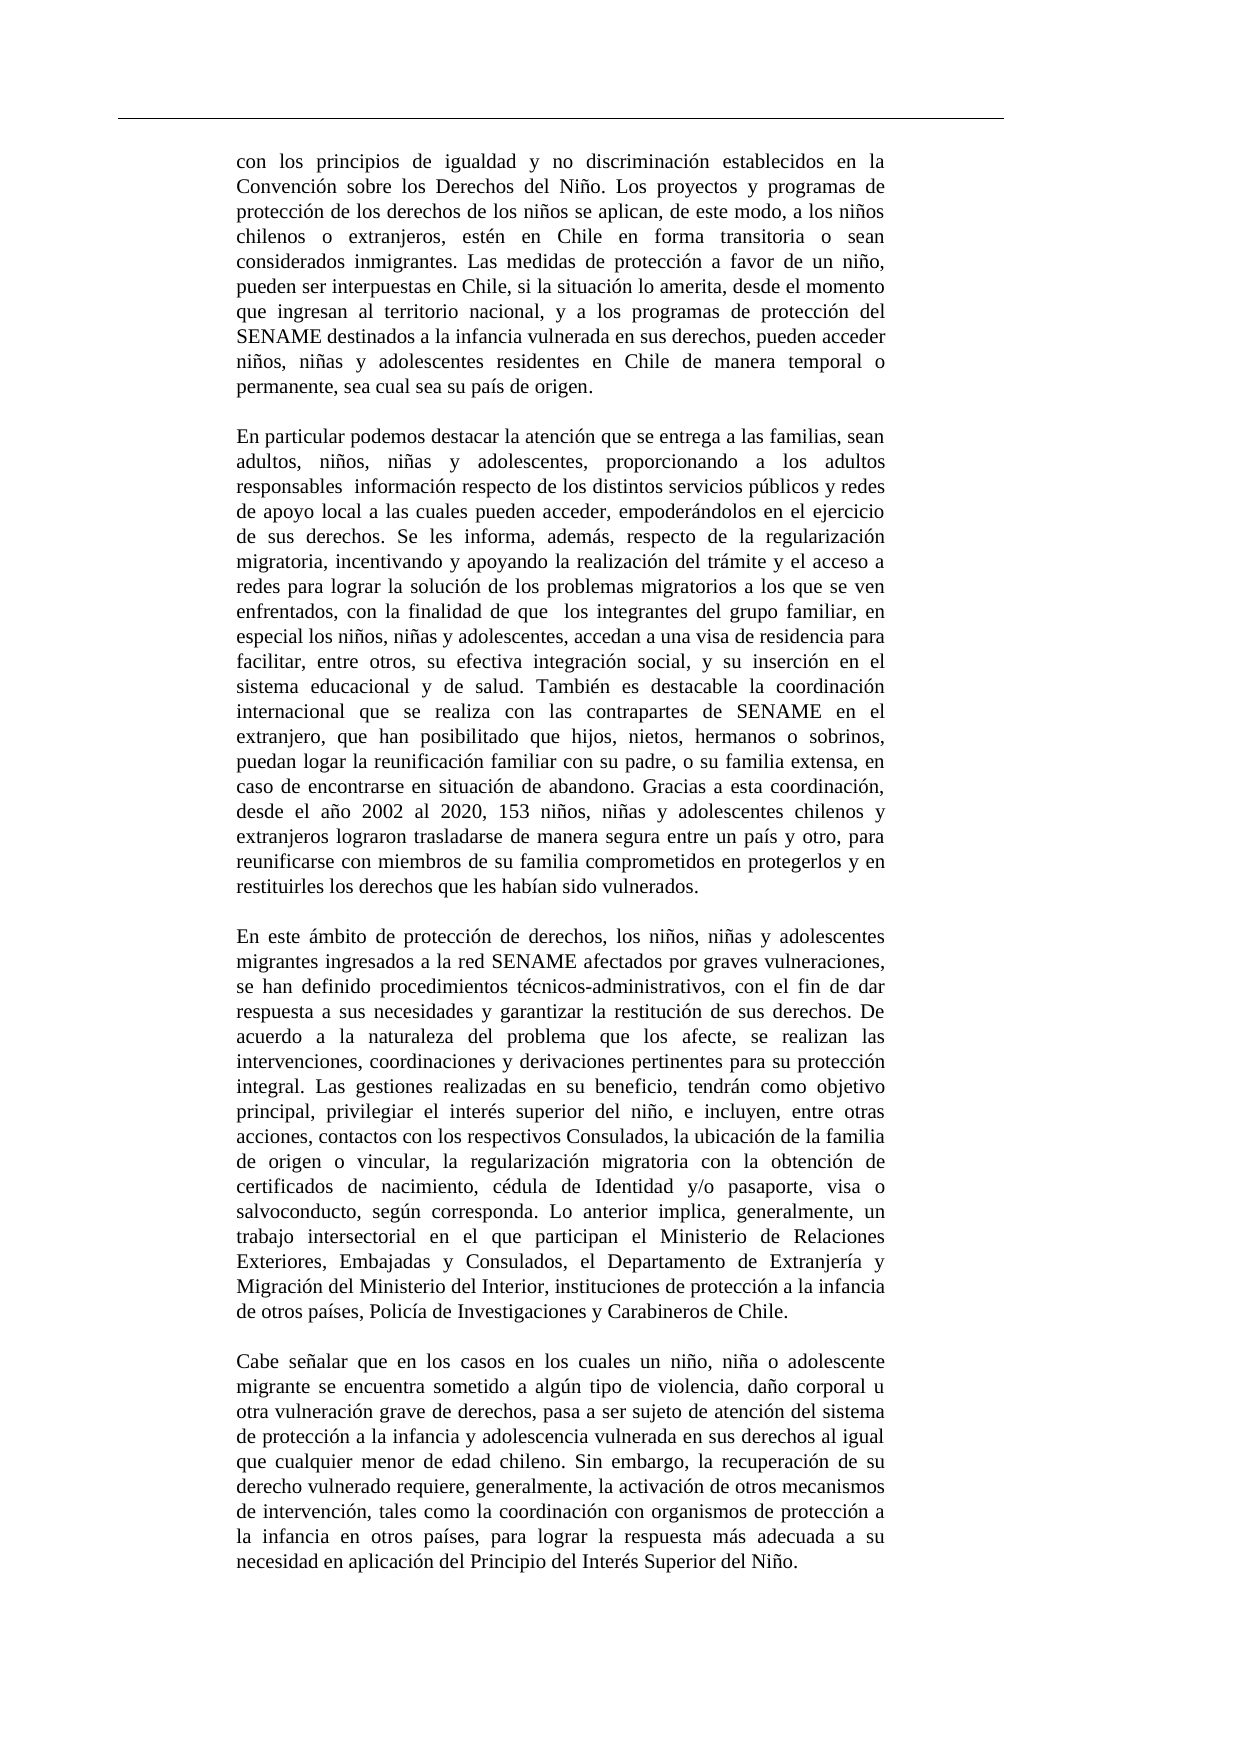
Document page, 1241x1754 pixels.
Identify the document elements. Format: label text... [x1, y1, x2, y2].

text En particular podemos destacar la atención que se entrega a las familias, sean adultos, niños, niñas y adolescentes, proporcionando a los adultos responsables información respecto de los distintos servicios públicos y redes de apoyo local a las cuales pueden acceder, empoderándolos en el ejercicio de sus derechos. Se les informa, además, respecto de la regularización migratoria, incentivando y apoyando la realización del trámite y el acceso a redes para lograr la solución de los problemas migratorios a los que se ven enfrentados, con la finalidad de que los integrantes del grupo familiar, en especial los niños, niñas y adolescentes, accedan a una visa de residencia para facilitar, entre otros, su efectiva integración social, y su inserción en el sistema educacional y de salud. También es destacable la coordinación internacional que se realiza con las contrapartes de SENAME en el extranjero, que han posibilitado que hijos, nietos, hermanos o sobrinos, puedan logar la reunificación familiar con su padre, o su familia extensa, en caso de encontrarse en situación de abandono. Gracias a esta coordinación, desde el año 2002 al 2020, 153 niños, niñas y adolescentes chilenos y extranjeros lograron trasladarse de manera segura entre un país y otro, para reunificarse con miembros de su familia comprometidos en protegerlos y en restituirles los derechos que les habían sido vulnerados. [236, 423, 886, 898]
text En este ámbito de protección de derechos, los niños, niñas y adolescentes migrantes ingresados a la red SENAME afectados por graves vulneraciones, se han definido procedimientos técnicos-administrativos, con el fin de dar respuesta a sus necesidades y garantizar la restitución de sus derechos. De acuerdo a la naturaleza del problema que los afecte, se realizan las intervenciones, coordinaciones y derivaciones pertinentes para su protección integral. Las gestiones realizadas en su beneficio, tendrán como objetivo principal, privilegiar el interés superior del niño, e incluyen, entre otras acciones, contactos con los respectivos Consulados, la ubicación de la familia de origen o vincular, la regularización migratoria con la obtención de certificados de nacimiento, cédula de Identidad y/o pasaporte, visa o salvoconducto, según corresponda. Lo anterior implica, generalmente, un trabajo intersectorial en el que participan el Ministerio de Relaciones Exteriores, Embajadas y Consulados, el Departamento de Extranjería y Migración del Ministerio del Interior, instituciones de protección a la infancia de otros países, Policía de Investigaciones y Carabineros de Chile. [236, 923, 886, 1323]
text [236, 148, 886, 398]
text Cabe señalar que en los casos en los cuales un niño, niña o adolescente migrante se encuentra sometido a algún tipo de violencia, daño corporal u otra vulneración grave de derechos, pasa a ser sujeto de atención del sistema de protección a la infancia y adolescencia vulnerada en sus derechos al igual que cualquier menor de edad chileno. Sin embargo, la recuperación de su derecho vulnerado requiere, generalmente, la activación de otros mecanismos de intervención, tales como la coordinación con organismos de protección a la infancia en otros países, para lograr la respuesta más adecuada a su necesidad en aplicación del Principio del Interés Superior del Niño. [236, 1348, 886, 1573]
